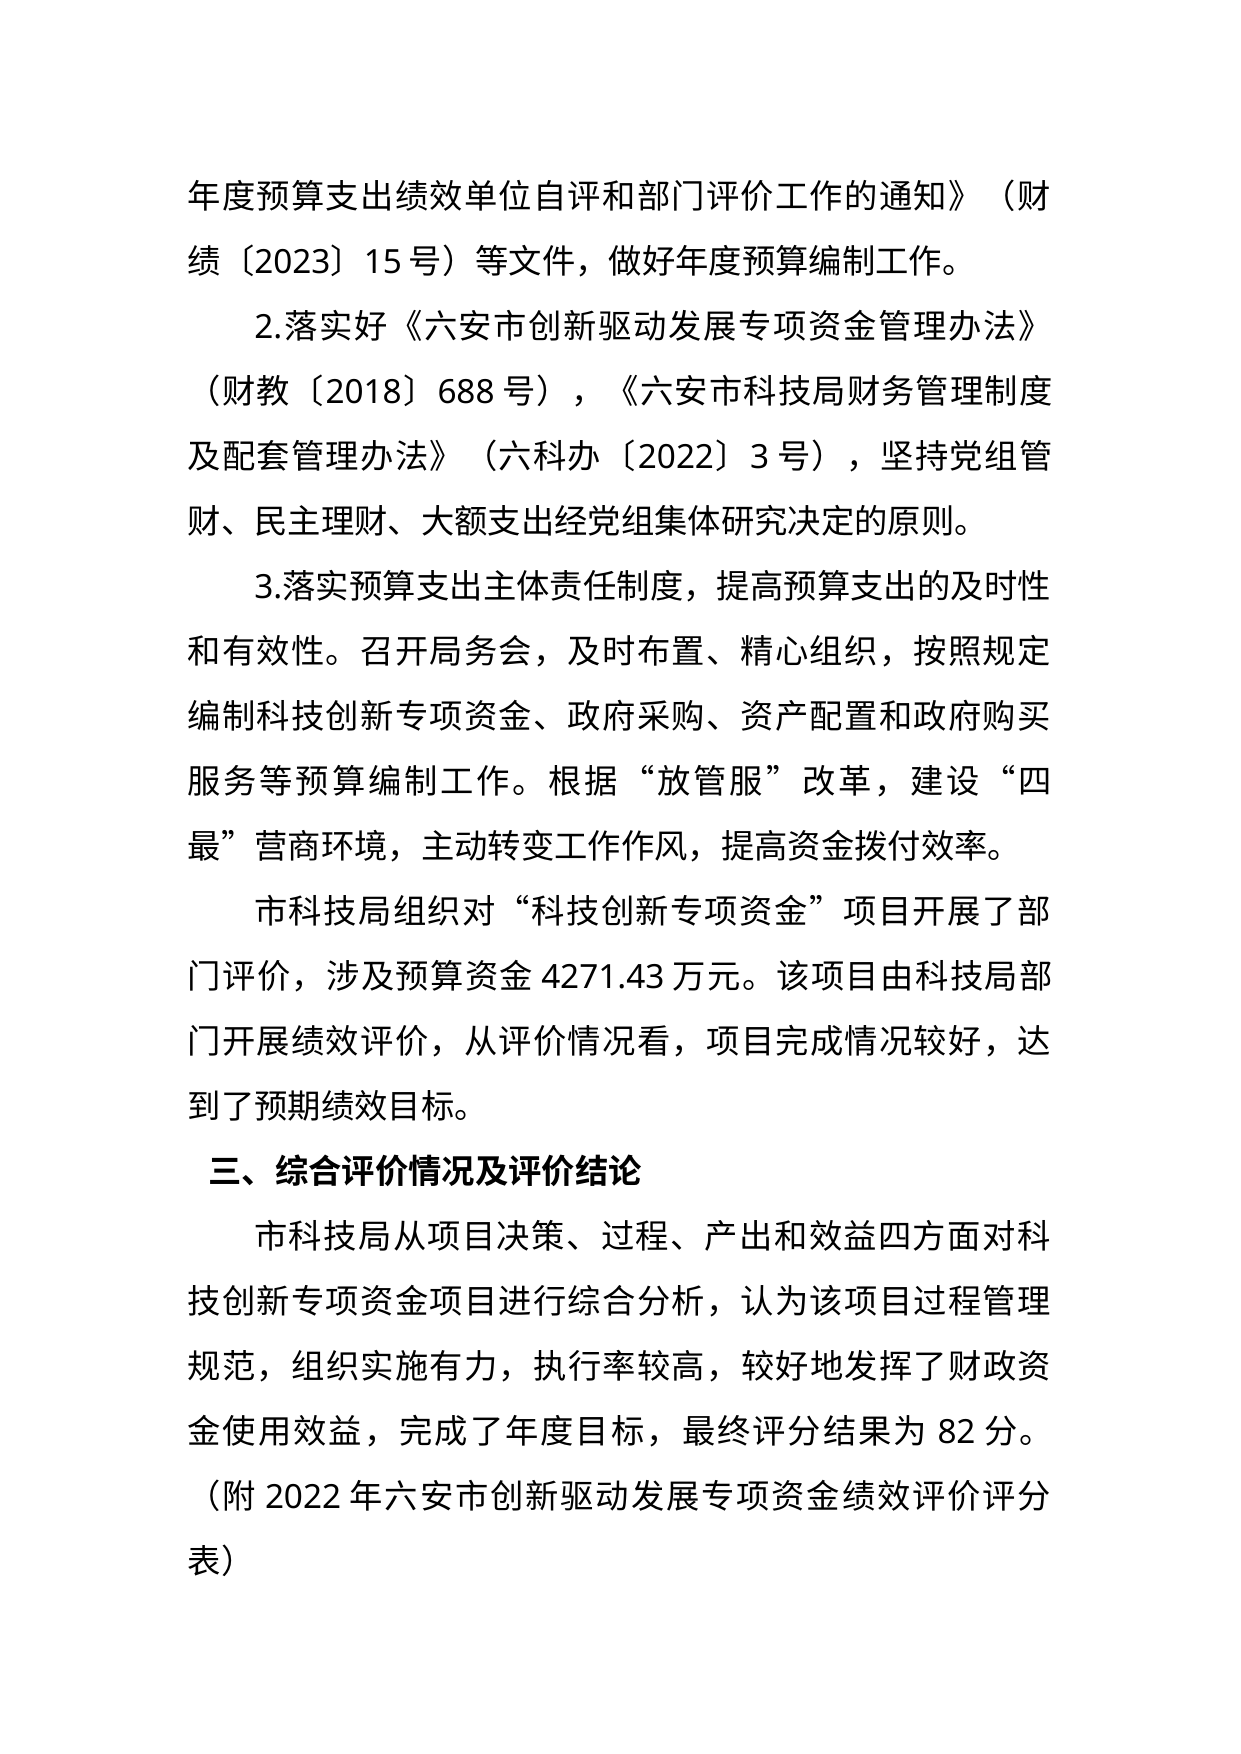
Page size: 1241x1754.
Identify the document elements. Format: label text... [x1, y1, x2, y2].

list 综合评价情况及评价结论 [187, 1137, 1053, 1202]
list 市科技局从项目决策、过程、产出和效益四方面对科技创新专项资金项目进行综合分析，认为该项目过程管理规范，组织实施有力，执行率较高，较好地发挥了财政资金使用效益，完成了年度目标，最终评分结果为82分。（附2022年六安市创新驱动发展专项资金绩效评价评分表） [187, 1202, 1053, 1592]
list 2.落实好《六安市创新驱动发展专项资金管理办法》（财教〔2018〕688号），《六安市科技局财务管理制度及配套管理办法》（六科办〔2022〕3号），坚持党组管财、民主理财、大额支出经党组集体研究决定的原则。 [187, 292, 1053, 552]
list 3.落实预算支出主体责任制度，提高预算支出的及时性和有效性。召开局务会，及时布置、精心组织，按照规定编制科技创新专项资金、政府采购、资产配置和政府购买服务等预算编制工作。根据“放管服”改革，建设“四最”营商环境，主动转变工作作风，提高资金拨付效率。 [187, 552, 1053, 877]
list 市科技局组织对“科技创新专项资金”项目开展了部门评价，涉及预算资金4271.43万元。该项目由科技局部门开展绩效评价，从评价情况看，项目完成情况较好，达到了预期绩效目标。 [187, 877, 1053, 1137]
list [187, 162, 1053, 292]
